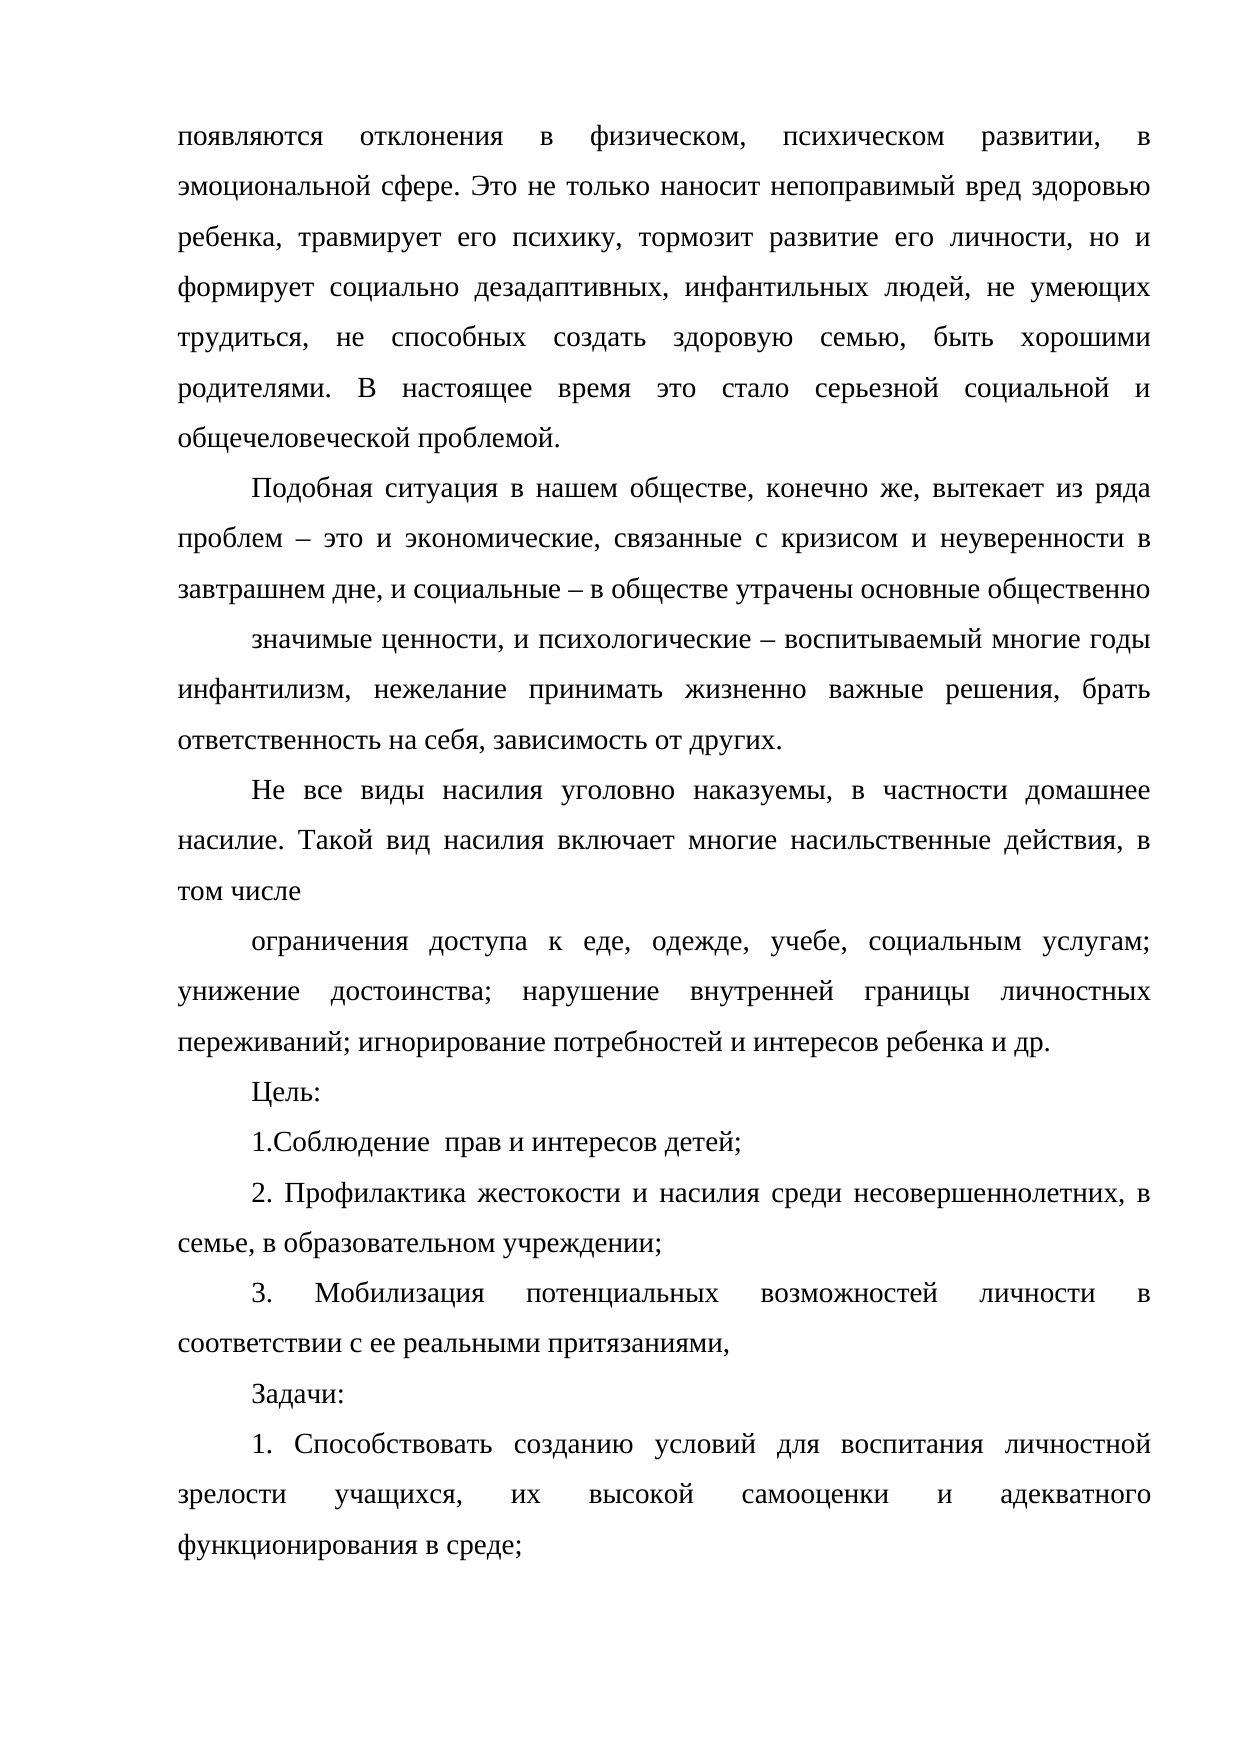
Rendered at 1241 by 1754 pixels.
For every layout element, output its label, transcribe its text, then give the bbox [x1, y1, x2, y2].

text Задачи: [177, 1376, 1152, 1409]
text значимые ценности, и психологические – воспитываемый многие годы инфантилизм, нежелание принимать жизненно важные решения, брать ответственность на себя, зависимость от других. [177, 621, 1152, 755]
text 1.Соблюдение прав и интересов детей; [177, 1124, 1152, 1158]
text Подобная ситуация в нашем обществе, конечно же, вытекает из ряда проблем – это и экономические, связанные с кризисом и неуверенности в завтрашнем дне, и социальные – в обществе утрачены основные общественно [177, 470, 1152, 604]
text 1. Способствовать созданию условий для воспитания личностной зрелости учащихся, их высокой самооценки и адекватного функционирования в среде; [177, 1426, 1152, 1560]
text 2. Профилактика жестокости и насилия среди несовершеннолетних, в семье, в образовательном учреждении; [177, 1175, 1152, 1258]
text Не все виды насилия уголовно наказуемы, в частности домашнее насилие. Такой вид насилия включает многие насильственные действия, в том числе [177, 772, 1152, 906]
text 3. Мобилизация потенциальных возможностей личности в соответствии с ее реальными притязаниями, [177, 1275, 1152, 1359]
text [177, 118, 1152, 453]
text Цель: [177, 1074, 1152, 1108]
text ограничения доступа к еде, одежде, учебе, социальным услугам; унижение достоинства; нарушение внутренней границы личностных переживаний; игнорирование потребностей и интересов ребенка и др. [177, 923, 1152, 1057]
